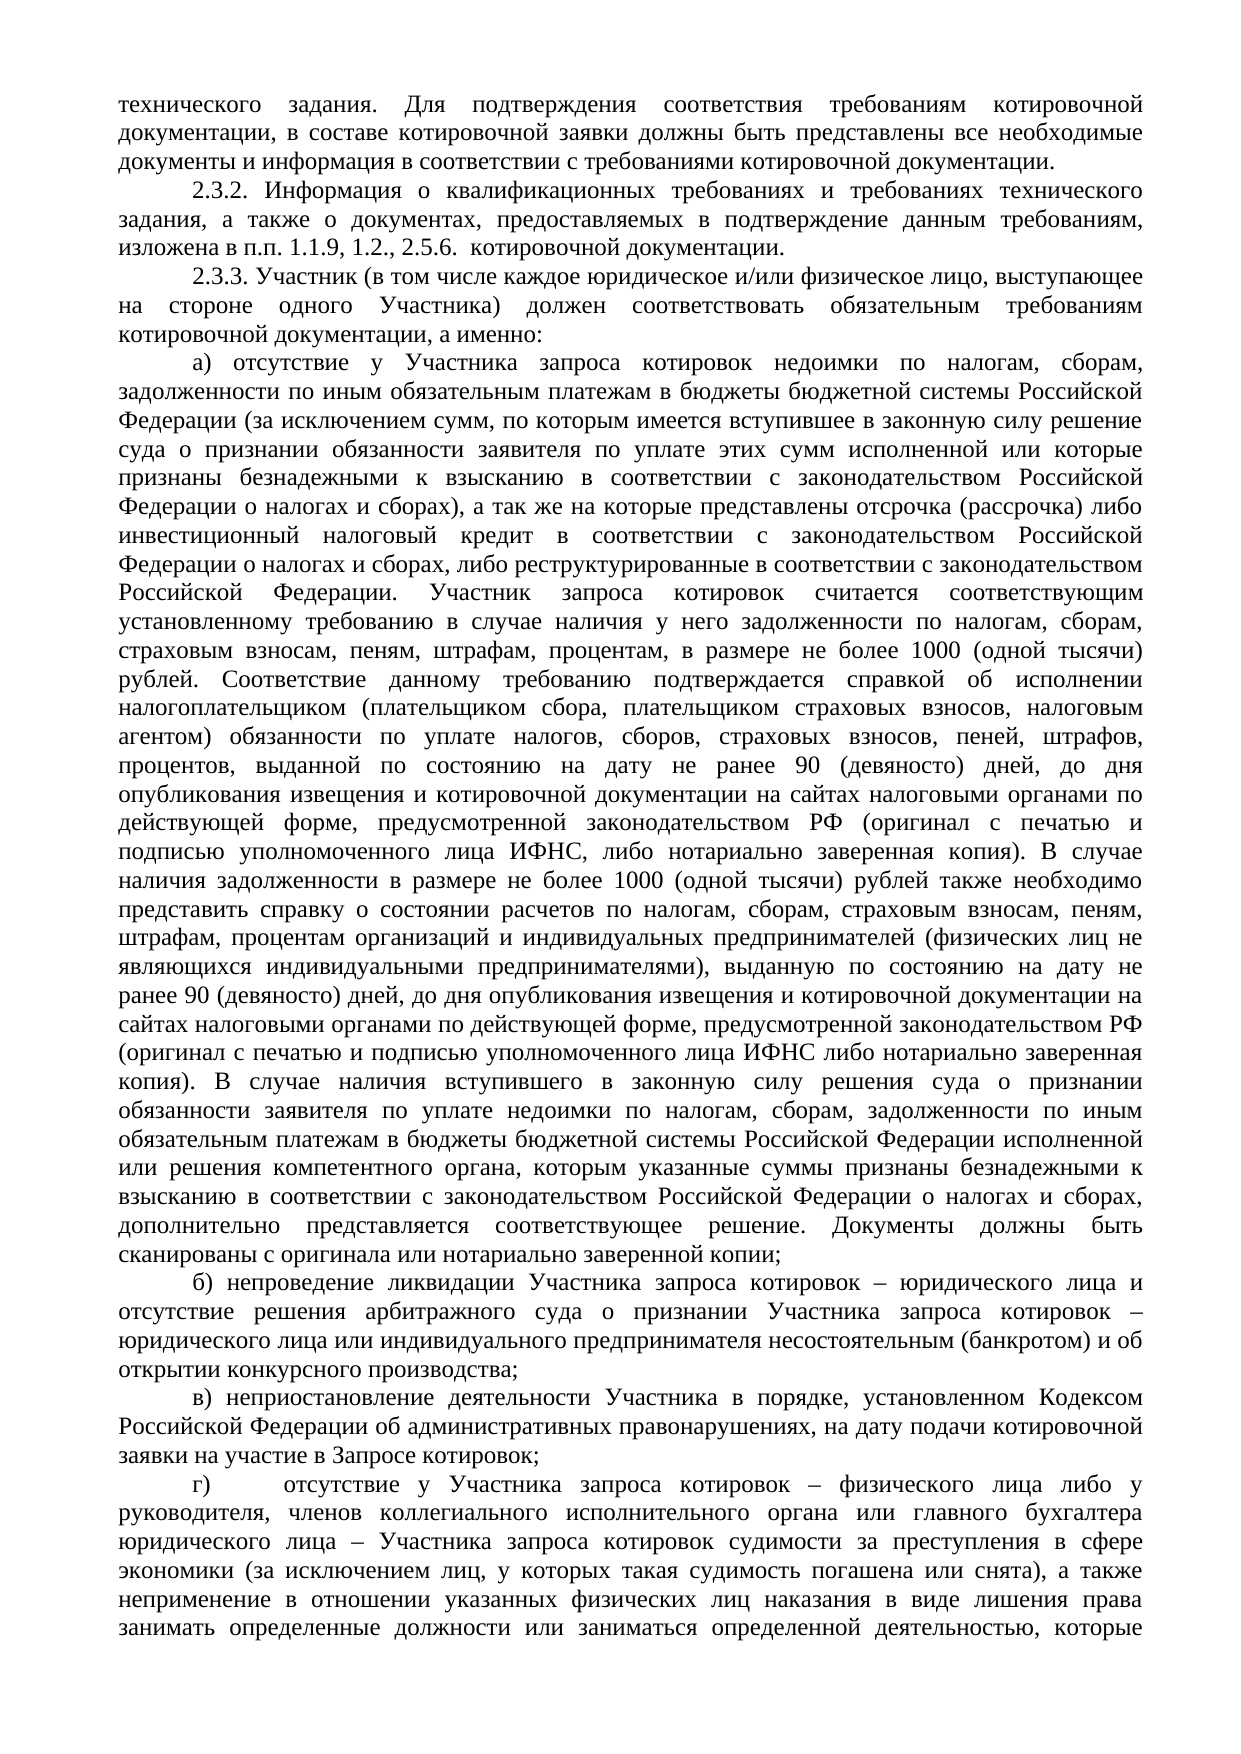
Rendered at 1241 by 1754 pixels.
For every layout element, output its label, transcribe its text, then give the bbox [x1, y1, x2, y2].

text а) отсутствие у Участника запроса котировок недоимки по налогам, сборам, задолженности по иным обязательным платежам в бюджеты бюджетной системы Российской Федерации (за исключением сумм, по которым имеется вступившее в законную силу решение суда о признании обязанности заявителя по уплате этих сумм исполненной или которые признаны безнадежными к взысканию в соответствии с законодательством Российской Федерации о налогах и сборах), а так же на которые представлены отсрочка (рассрочка) либо инвестиционный налоговый кредит в соответствии с законодательством Российской Федерации о налогах и сборах, либо реструктурированные в соответствии с законодательством Российской Федерации. Участник запроса котировок считается соответствующим установленному требованию в случае наличия у него задолженности по налогам, сборам, страховым взносам, пеням, штрафам, процентам, в размере не более 1000 (одной тысячи) рублей. Соответствие данному требованию подтверждается справкой об исполнении налогоплательщиком (плательщиком сбора, плательщиком страховых взносов, налоговым агентом) обязанности по уплате налогов, сборов, страховых взносов, пеней, штрафов, процентов, выданной по состоянию на дату не ранее 90 (девяносто) дней, до дня опубликования извещения и котировочной документации на сайтах налоговыми органами по действующей форме, предусмотренной законодательством РФ (оригинал с печатью и подписью уполномоченного лица ИФНС, либо нотариально заверенная копия). В случае наличия задолженности в размере не более 1000 (одной тысячи) рублей также необходимо представить справку о состоянии расчетов по налогам, сборам, страховым взносам, пеням, штрафам, процентам организаций и индивидуальных предпринимателей (физических лиц не являющихся индивидуальными предпринимателями), выданную по состоянию на дату не ранее 90 (девяносто) дней, до дня опубликования извещения и котировочной документации на сайтах налоговыми органами по действующей форме, предусмотренной законодательством РФ (оригинал с печатью и подписью уполномоченного лица ИФНС либо нотариально заверенная копия). В случае наличия вступившего в законную силу решения суда о признании обязанности заявителя по уплате недоимки по налогам, сборам, задолженности по иным обязательным платежам в бюджеты бюджетной системы Российской Федерации исполненной или решения компетентного органа, которым указанные суммы признаны безнадежными к взысканию в соответствии с законодательством Российской Федерации о налогах и сборах, дополнительно представляется соответствующее решение. Документы должны быть сканированы с оригинала или нотариально заверенной копии; [118, 347, 1144, 1267]
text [118, 1469, 1144, 1641]
text в) неприостановление деятельности Участника в порядке, установленном Кодексом Российской Федерации об административных правонарушениях, на дату подачи котировочной заявки на участие в Запросе котировок; [118, 1382, 1144, 1469]
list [118, 89, 1144, 175]
text 2.3.2. Информация о квалификационных требованиях и требованиях технического задания, а также о документах, предоставляемых в подтверждение данным требованиям, изложена в п.п. 1.1.9, 1.2., 2.5.6. котировочной документации. [118, 175, 1144, 261]
text 2.3.3. Участник (в том числе каждое юридическое и/или физическое лицо, выступающее на стороне одного Участника) должен соответствовать обязательным требованиям котировочной документации, а именно: [118, 261, 1144, 347]
text б) непроведение ликвидации Участника запроса котировок – юридического лица и отсутствие решения арбитражного суда о признании Участника запроса котировок – юридического лица или индивидуального предпринимателя несостоятельным (банкротом) и об открытии конкурсного производства; [118, 1267, 1144, 1382]
